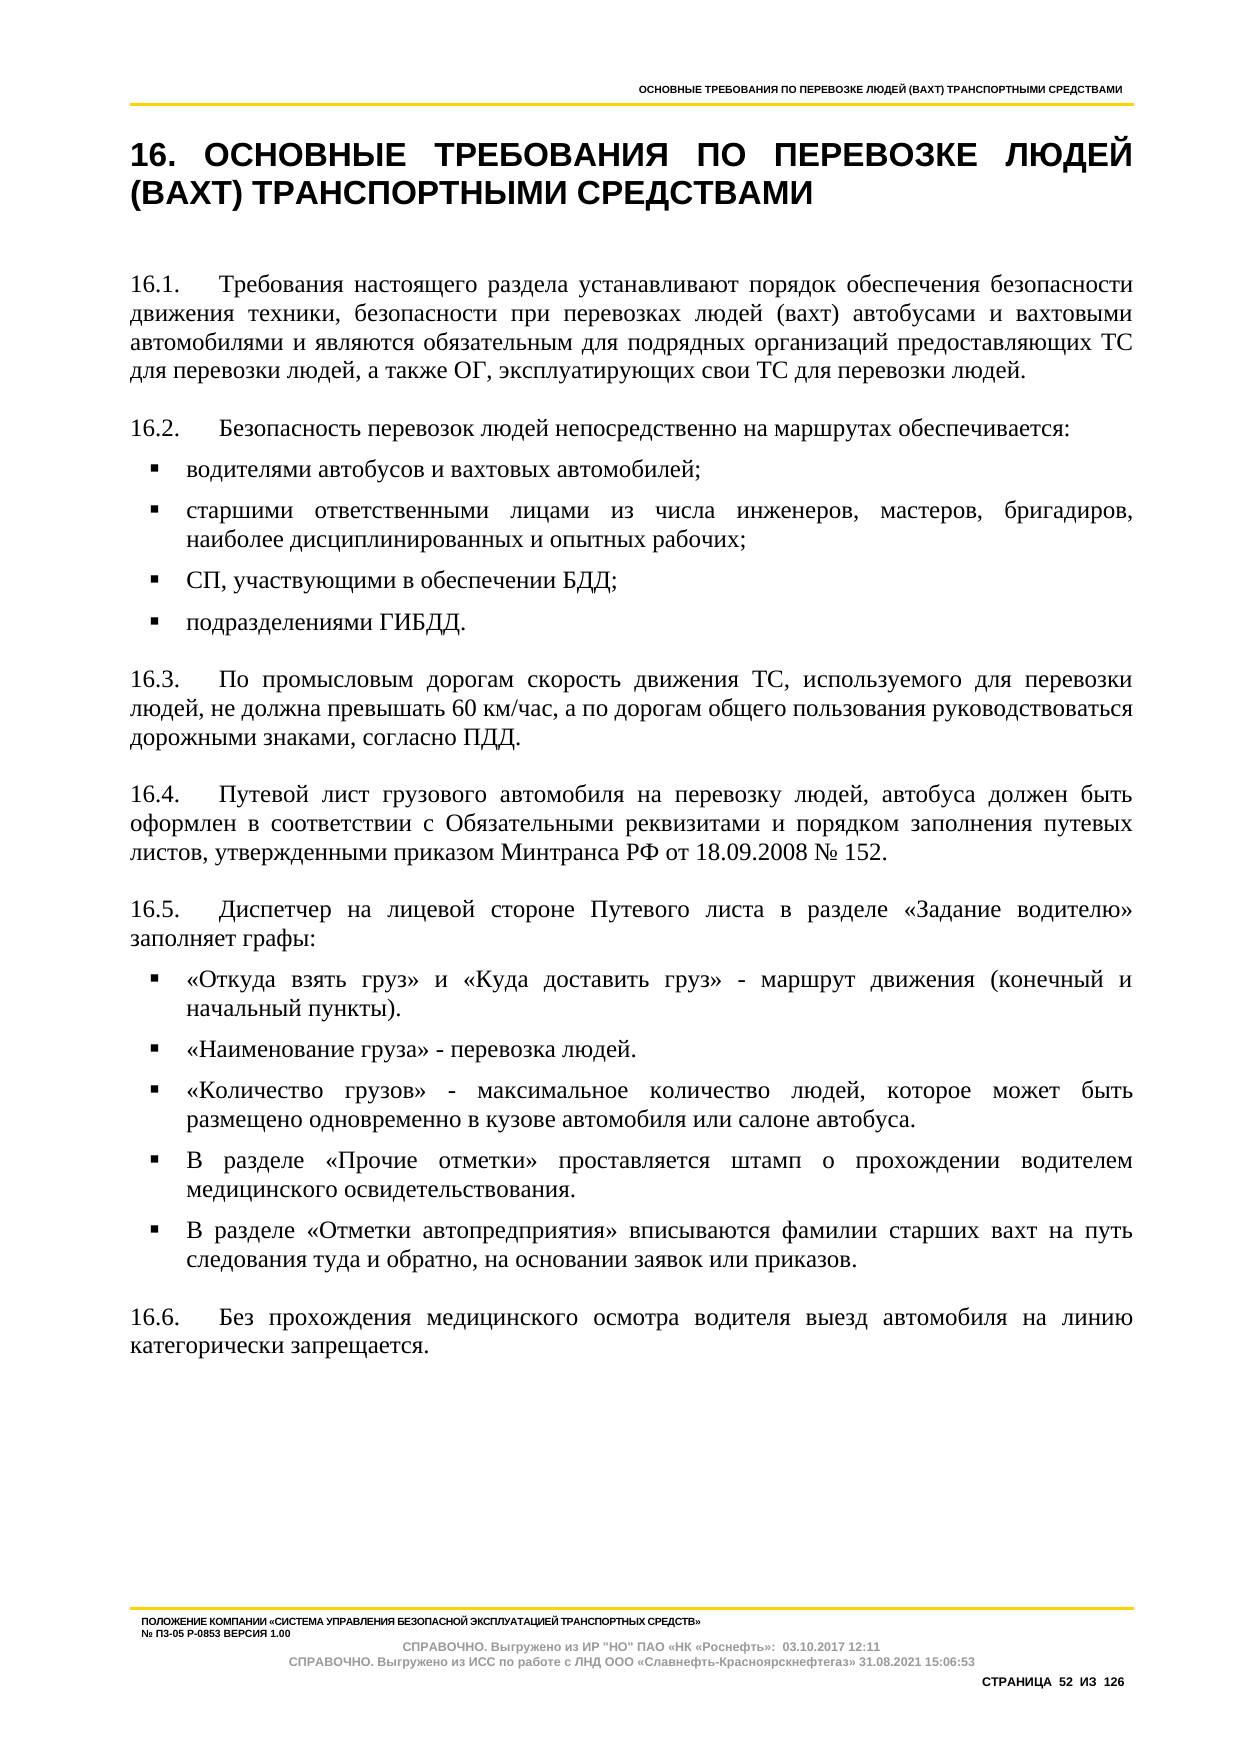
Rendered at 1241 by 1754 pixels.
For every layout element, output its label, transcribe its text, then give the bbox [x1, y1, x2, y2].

list подразделениями ГИБДД. [149, 607, 1134, 636]
list «Откуда взять груз» и «Куда доставить груз» - маршрут движения (конечный и начальный пункты). [149, 964, 1134, 1022]
list СП, участвующими в обеспечении БДД; [149, 566, 1134, 594]
list Без прохождения медицинского осмотра водителя выезд автомобиля на линию категорически запрещается. [130, 1302, 1134, 1359]
list По промысловым дорогам скорость движения ТС, используемого для перевозки людей, не должна превышать 60 км/час, а по дорогам общего пользования руководствоваться дорожными знаками, согласно ПДД. [130, 664, 1134, 751]
list «Наименование груза» - перевозка людей. [149, 1034, 1134, 1063]
list старшими ответственными лицами из числа инженеров, мастеров, бригадиров, наиболее дисциплинированных и опытных рабочих; [149, 496, 1134, 553]
list В разделе «Прочие отметки» проставляется штамп о прохождении водителем медицинского освидетельствования. [149, 1146, 1134, 1203]
list В разделе «Отметки автопредприятия» вписываются фамилии старших вахт на путь следования туда и обратно, на основании заявок или приказов. [149, 1216, 1134, 1273]
list Требования настоящего раздела устанавливают порядок обеспечения безопасности движения техники, безопасности при перевозках людей (вахт) автобусами и вахтовыми автомобилями и являются обязательным для подрядных организаций предоставляющих ТС для перевозки людей, а также ОГ, эксплуатирующих свои ТС для перевозки людей. [130, 269, 1134, 384]
list «Количество грузов» - максимальное количество людей, которое может быть размещено одновременно в кузове автомобиля или салоне автобуса. [149, 1076, 1134, 1133]
list водителями автобусов и вахтовых автомобилей; [149, 454, 1134, 483]
list Безопасность перевозок людей непосредственно на маршрутах обеспечивается: [130, 413, 1134, 442]
list Путевой лист грузового автомобиля на перевозку людей, автобуса должен быть оформлен в соответствии с Обязательными реквизитами и порядком заполнения путевых листов, утвержденными приказом Минтранса РФ от 18.09.2008 № 152. [130, 779, 1134, 866]
list ОСНОВНЫЕ ТРЕБОВАНИЯ ПО ПЕРЕВОЗКЕ ЛЮДЕЙ (ВАХТ) ТРАНСПОРТНЫМИ СРЕДСТВАМИ [130, 135, 1134, 212]
list Диспетчер на лицевой стороне Путевого листа в разделе «Задание водителю» заполняет графы: [130, 894, 1134, 952]
